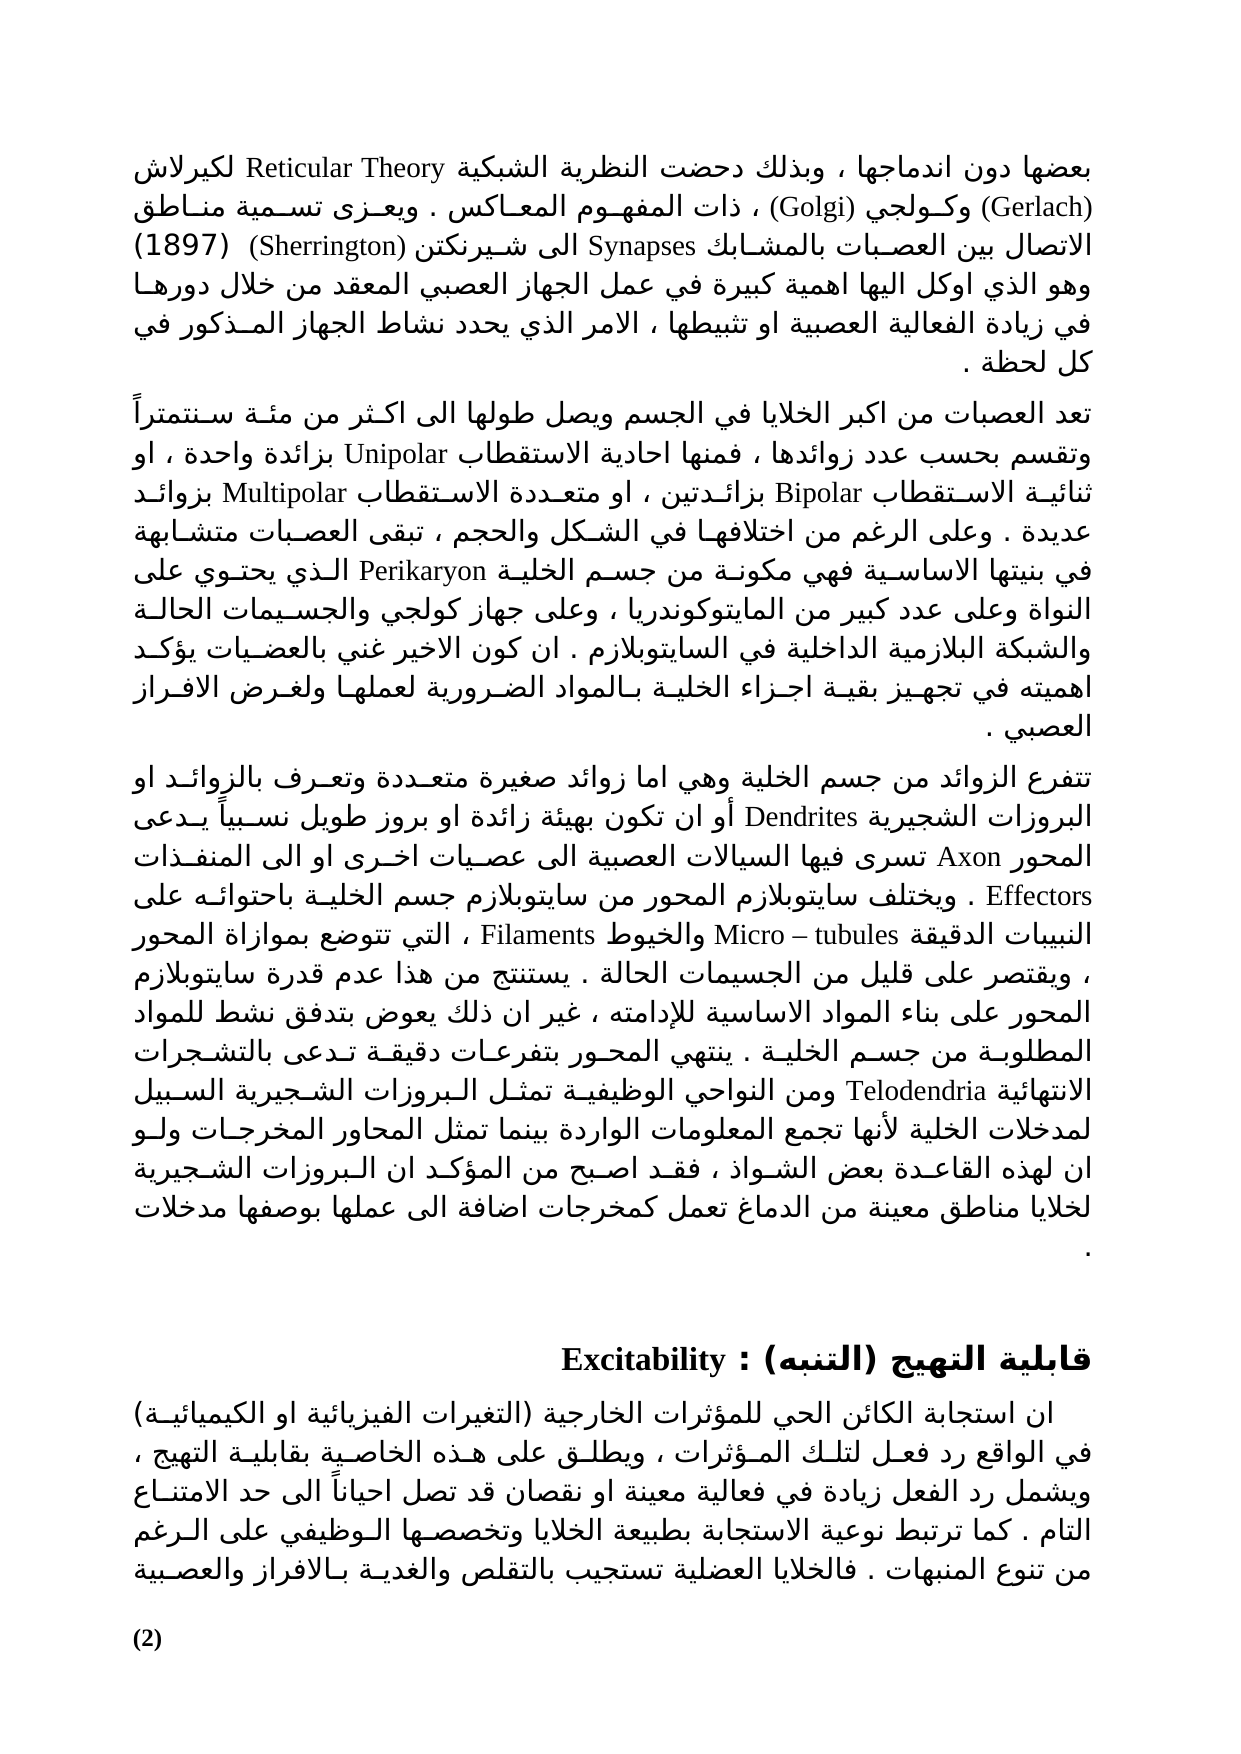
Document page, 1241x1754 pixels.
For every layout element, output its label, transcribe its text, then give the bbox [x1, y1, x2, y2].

text تعد العصبات من اكبر الخلايا في الجسم ويصل طولها الى اكثر من مئة سنتمتراً وتقسم بحسب عدد زوائدها ، فمنها احادية الاستقطاب Unipolar بزائدة واحدة ، او ثنائية الاستقطاب Bipolar بزائدتين ، او متعددة الاستقطاب Multipolar بزوائد عديدة . وعلى الرغم من اختلافها في الشكل والحجم ، تبقى العصبات متشابهة في بنيتها الاساسية فهي مكونة من جسم الخلية Perikaryon الذي يحتوي على النواة وعلى عدد كبير من المايتوكوندريا ، وعلى جهاز كولجي والجسيمات الحالة والشبكة البلازمية الداخلية في السايتوبلازم . ان كون الاخير غني بالعضيات يؤكد اهميته في تجهيز بقية اجزاء الخلية بالمواد الضرورية لعملها ولغرض الافراز العصبي . [133, 397, 1093, 743]
text قابلية التهيج (التنبه) : Excitability [133, 1339, 1093, 1378]
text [133, 1396, 1093, 1586]
text تتفرع الزوائد من جسم الخلية وهي اما زوائد صغيرة متعددة وتعرف بالزوائد او البروزات الشجيرية Dendrites أو ان تكون بهيئة زائدة او بروز طويل نسبياً يدعى المحور Axon تسرى فيها السيالات العصبية الى عصيات اخرى او الى المنفذات Effectors . ويختلف سايتوبلازم المحور من سايتوبلازم جسم الخلية باحتوائه على النبيبات الدقيقة Micro – tubules والخيوط Filaments ، التي تتوضع بموازاة المحور ، ويقتصر على قليل من الجسيمات الحالة . يستنتج من هذا عدم قدرة سايتوبلازم المحور على بناء المواد الاساسية للإدامته ، غير ان ذلك يعوض بتدفق نشط للمواد المطلوبة من جسم الخلية . ينتهي المحور بتفرعات دقيقة تدعى بالتشجرات الانتهائية Telodendria ومن النواحي الوظيفية تمثل البروزات الشجيرية السبيل لمدخلات الخلية لأنها تجمع المعلومات الواردة بينما تمثل المحاور المخرجات ولو ان لهذه القاعدة بعض الشواذ ، فقد اصبح من المؤكد ان البروزات الشجيرية لخلايا مناطق معينة من الدماغ تعمل كمخرجات اضافة الى عملها بوصفها مدخلات . [133, 761, 1093, 1263]
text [133, 150, 1093, 379]
